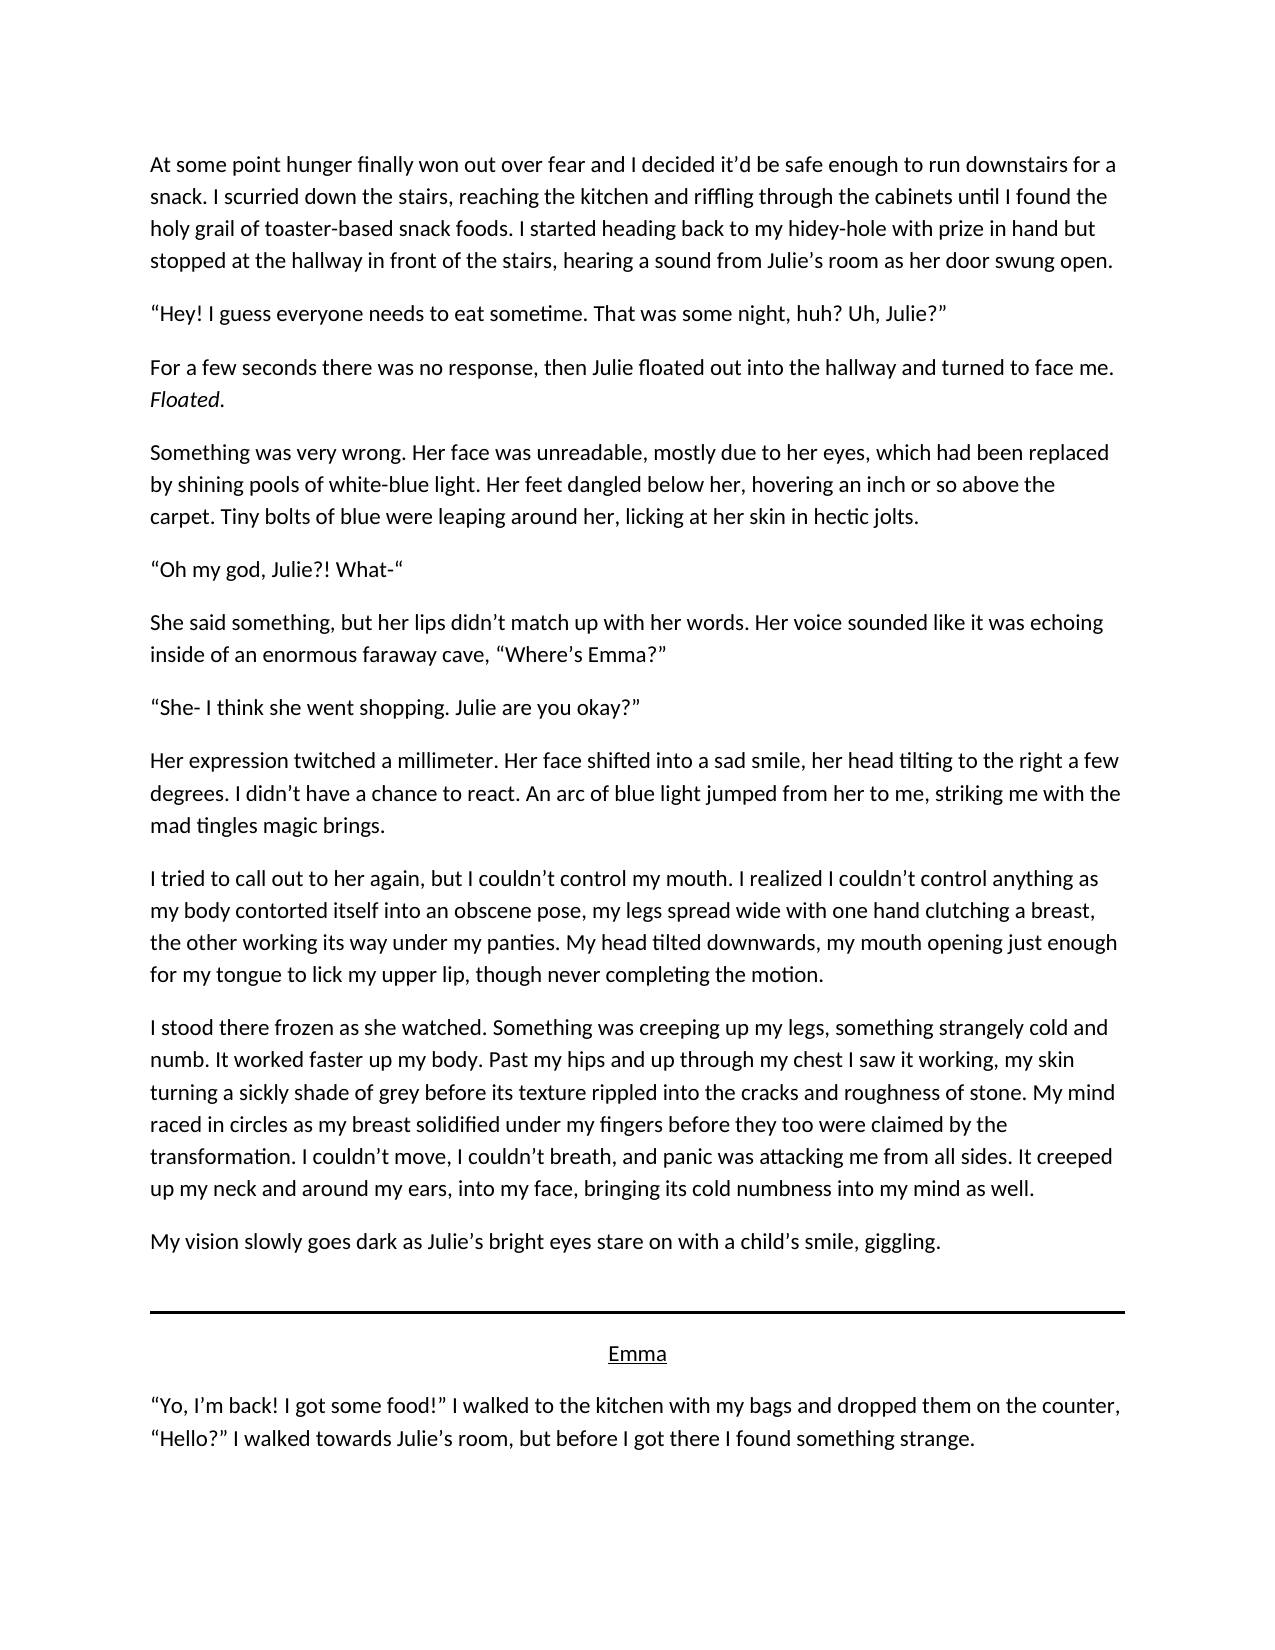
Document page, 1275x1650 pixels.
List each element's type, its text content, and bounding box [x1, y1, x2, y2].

text “She- I think she went shopping. Julie are you okay?” [150, 693, 1125, 721]
text She said something, but her lips didn’t match up with her words. Her voice sounded like it was echoing inside of an enormous faraway cave, “Where’s Emma?” [150, 608, 1125, 668]
text Emma [150, 1339, 1125, 1367]
text I stood there frozen as she watched. Something was creeping up my legs, something strangely cold and numb. It worked faster up my body. Past my hips and up through my chest I saw it working, my skin turning a sickly shade of grey before its texture rippled into the cracks and roughness of stone. My mind raced in circles as my breast solidified under my fingers before they too were claimed by the transformation. I couldn’t move, I couldn’t breath, and panic was attacking me from all sides. It creeped up my neck and around my ears, into my face, bringing its cold numbness into my mind as well. [150, 1013, 1125, 1202]
text I tried to call out to her again, but I couldn’t control my mouth. I realized I couldn’t control anything as my body contorted itself into an obscene pose, my legs spread wide with one hand clutching a breast, the other working its way under my panties. My head tilted downwards, my mouth opening just enough for my tongue to lick my upper lip, though never completing the motion. [150, 864, 1125, 988]
text “Hey! I guess everyone needs to eat sometime. That was some night, huh? Uh, Julie?” [150, 299, 1125, 328]
text Something was very wrong. Her face was unreadable, mostly due to her eyes, which had been replaced by shining pools of white-blue light. Her feet dangled below her, hovering an inch or so above the carpet. Tiny bolts of blue were leaping around her, licking at her skin in hectic jolts. [150, 438, 1125, 530]
text “Yo, I’m back! I got some food!” I walked to the kitchen with my bags and dropped them on the counter, “Hello?” I walked towards Julie’s room, but before I got there I found something strange. [150, 1392, 1125, 1452]
text For a few seconds there was no response, then Julie floated out into the hallway and turned to face me. Floated. [150, 353, 1125, 413]
text “Oh my god, Julie?! What-“ [150, 555, 1125, 583]
text My vision slowly goes dark as Julie’s bright eyes stare on with a child’s smile, giggling. [150, 1227, 1125, 1255]
text Her expression twitched a millimeter. Her face shifted into a sad smile, her head tilting to the right a few degrees. I didn’t have a chance to react. An arc of blue light jumped from her to me, striking me with the mad tingles magic brings. [150, 746, 1125, 839]
text At some point hunger finally won out over fear and I decided it’d be safe enough to run downstairs for a snack. I scurried down the stairs, reaching the kitchen and riffling through the cabinets until I found the holy grail of toaster-based snack foods. I started heading back to my hidey-hole with prize in hand but stopped at the hallway in front of the stairs, hearing a sound from Julie’s room as her door swung open. [150, 150, 1125, 274]
